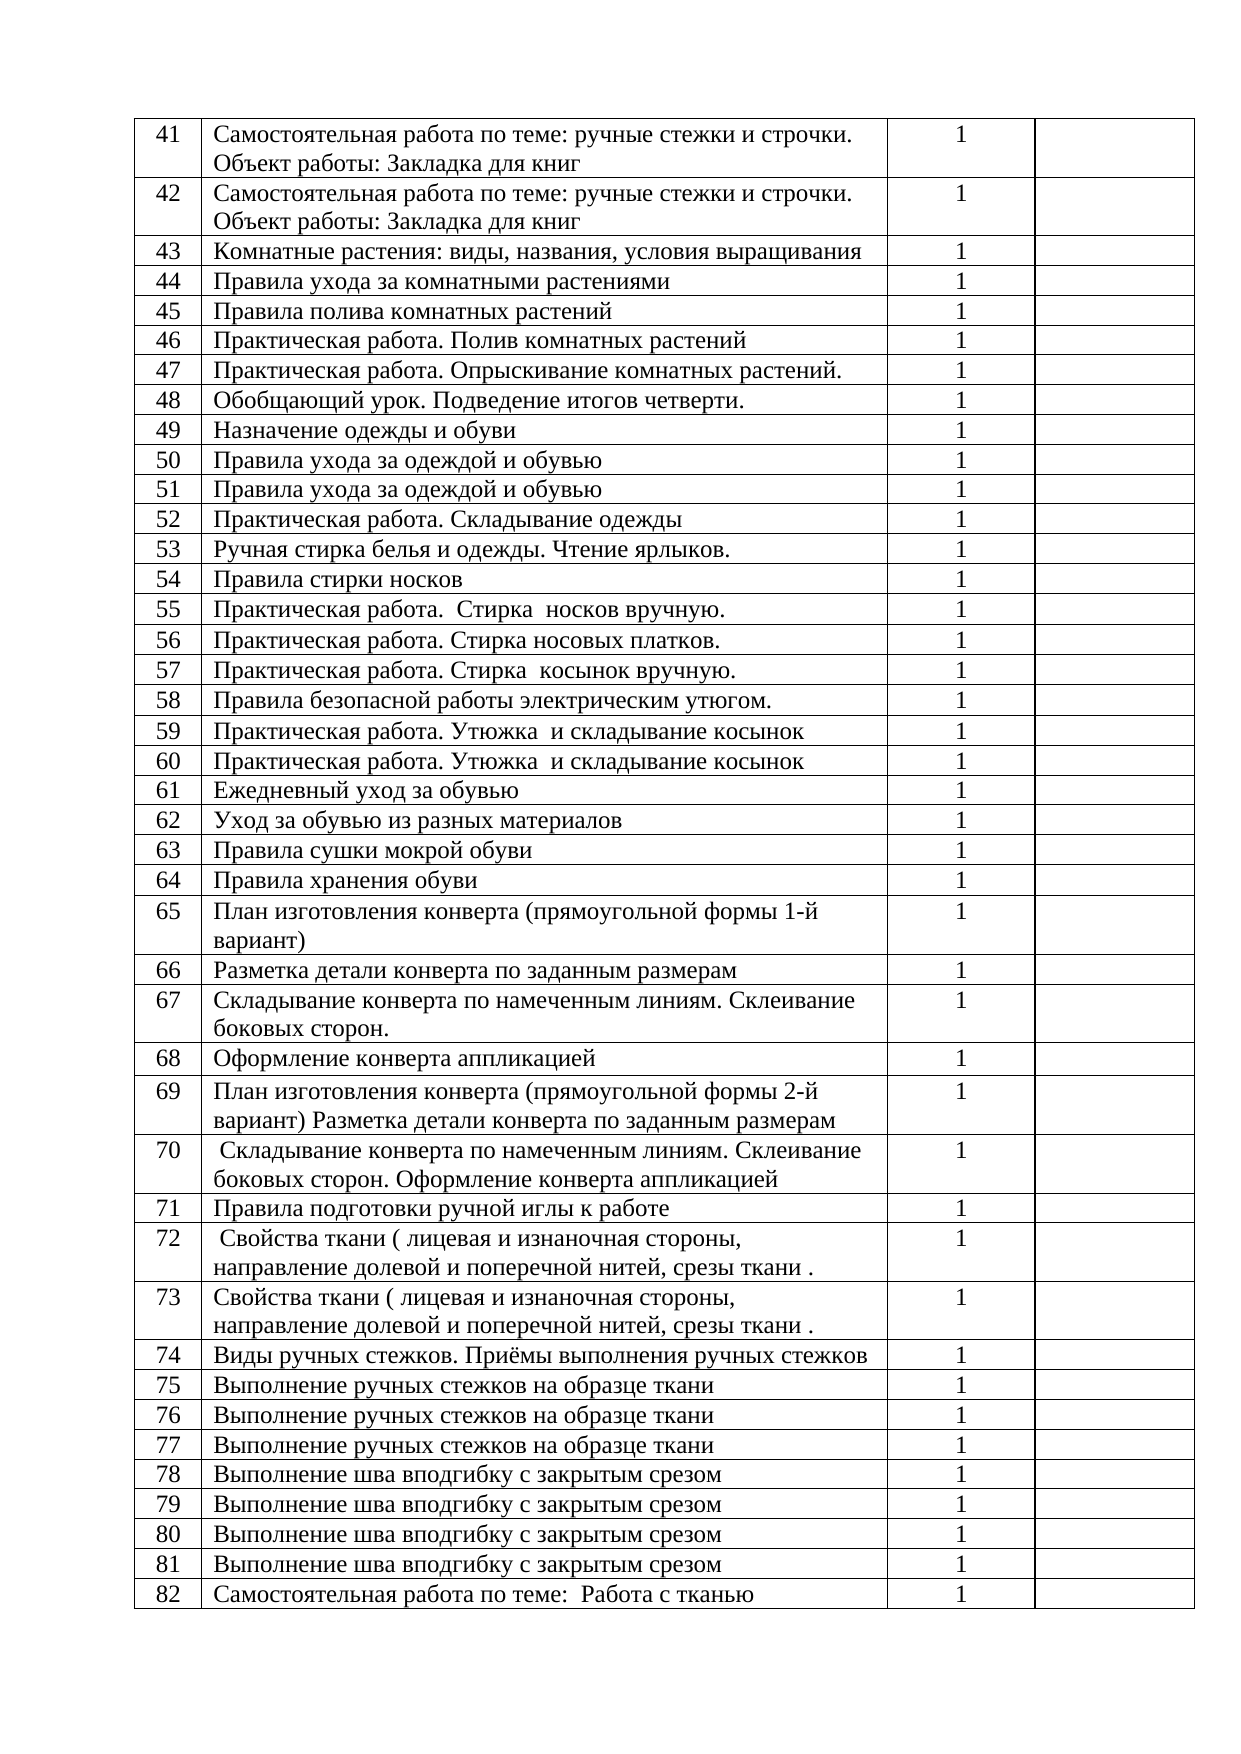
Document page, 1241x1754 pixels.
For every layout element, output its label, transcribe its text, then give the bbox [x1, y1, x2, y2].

table_cell Правила стирки носков [202, 564, 887, 593]
table_cell 1 [888, 1340, 1034, 1369]
table_cell Уход за обувью из разных материалов [202, 805, 887, 834]
table_cell [1036, 266, 1194, 295]
table_cell [1036, 178, 1194, 235]
table_cell План изготовления конверта (прямоугольной формы 2-й вариант) Разметка детали конверта по заданным размерам [202, 1076, 887, 1134]
table_cell 43 [135, 236, 201, 265]
table_cell 56 [135, 625, 201, 654]
table_cell 79 [135, 1489, 201, 1518]
table_cell Практическая работа. Полив комнатных растений [202, 326, 887, 354]
table_cell [1036, 445, 1194, 473]
table_cell 1 [888, 594, 1034, 624]
table_cell 54 [135, 564, 201, 593]
table_cell 80 [135, 1519, 201, 1548]
table_cell [1036, 385, 1194, 414]
table_cell 65 [135, 896, 201, 954]
table_cell [1036, 716, 1194, 745]
table_cell [1036, 685, 1194, 715]
table_cell [1036, 776, 1194, 804]
table_cell Складывание конверта по намеченным линиям. Склеивание боковых сторон. [202, 985, 887, 1042]
table_cell 78 [135, 1460, 201, 1488]
table_cell [1036, 655, 1194, 684]
table_cell 70 [135, 1135, 201, 1192]
table_cell [1036, 534, 1194, 563]
table_cell Практическая работа. Складывание одежды [202, 504, 887, 533]
table_cell 48 [135, 385, 201, 414]
table_cell Виды ручных стежков. Приёмы выполнения ручных стежков [202, 1340, 887, 1369]
table_cell 66 [135, 955, 201, 984]
table_cell [1036, 1135, 1194, 1192]
table_cell 1 [888, 326, 1034, 354]
table_cell [1036, 1400, 1194, 1429]
table_cell [1036, 1370, 1194, 1399]
table_cell 1 [888, 475, 1034, 503]
table_cell Складывание конверта по намеченным линиям. Склеивание боковых сторон. Оформление конверта аппликацией [202, 1135, 887, 1192]
table_cell 1 [888, 564, 1034, 593]
table_cell 1 [888, 655, 1034, 684]
table_cell 1 [888, 865, 1034, 895]
table_cell Правила полива комнатных растений [202, 296, 887, 324]
table_cell 53 [135, 534, 201, 563]
table_cell 50 [135, 445, 201, 473]
table_cell [1036, 835, 1194, 864]
table_cell 1 [888, 625, 1034, 654]
table_cell 1 [888, 266, 1034, 295]
table_cell 51 [135, 475, 201, 503]
table_cell 1 [888, 296, 1034, 324]
table_cell [1036, 415, 1194, 444]
table_cell Правила ухода за одеждой и обувью [202, 445, 887, 473]
table_cell 1 [888, 1223, 1034, 1281]
table_cell 47 [135, 355, 201, 384]
table_cell Свойства ткани ( лицевая и изнаночная стороны, направление долевой и поперечной нитей, срезы ткани . [202, 1282, 887, 1339]
table_cell [1036, 955, 1194, 984]
table_cell 68 [135, 1043, 201, 1075]
table_cell 1 [888, 1135, 1034, 1192]
table_cell [1036, 1430, 1194, 1458]
table_cell Самостоятельная работа по теме: ручные стежки и строчки. Объект работы: Закладка для книг [202, 119, 887, 177]
table_cell 1 [888, 119, 1034, 177]
table_cell 55 [135, 594, 201, 624]
table_cell 57 [135, 655, 201, 684]
table_cell Ручная стирка белья и одежды. Чтение ярлыков. [202, 534, 887, 563]
table_cell 1 [888, 415, 1034, 444]
table_cell 74 [135, 1340, 201, 1369]
table_cell [1036, 1519, 1194, 1548]
table_cell [1036, 504, 1194, 533]
table_cell Правила безопасной работы электрическим утюгом. [202, 685, 887, 715]
table_cell 72 [135, 1223, 201, 1281]
table_cell Практическая работа. Стирка носков вручную. [202, 594, 887, 624]
table_cell 1 [888, 236, 1034, 265]
table_cell Практическая работа. Стирка носовых платков. [202, 625, 887, 654]
table_cell Правила ухода за комнатными растениями [202, 266, 887, 295]
table_cell 76 [135, 1400, 201, 1429]
table_cell [1036, 355, 1194, 384]
table_cell 1 [888, 1549, 1034, 1578]
table_cell 71 [135, 1194, 201, 1222]
table_cell 1 [888, 504, 1034, 533]
table_cell [1036, 805, 1194, 834]
table_cell 62 [135, 805, 201, 834]
table_cell [1036, 1549, 1194, 1578]
table_cell 1 [888, 805, 1034, 834]
table_cell [1036, 475, 1194, 503]
table_cell 69 [135, 1076, 201, 1134]
table_cell [1036, 865, 1194, 895]
table_cell 1 [888, 1430, 1034, 1458]
table_cell 1 [888, 1282, 1034, 1339]
table_cell 46 [135, 326, 201, 354]
table_cell 1 [888, 1579, 1034, 1607]
table_cell [1036, 985, 1194, 1042]
table_cell 58 [135, 685, 201, 715]
table_cell 1 [888, 716, 1034, 745]
table_cell [1036, 1043, 1194, 1075]
table_cell 81 [135, 1549, 201, 1578]
table_cell 1 [888, 355, 1034, 384]
table_cell 45 [135, 296, 201, 324]
table_cell 1 [888, 1194, 1034, 1222]
table_cell 1 [888, 445, 1034, 473]
table_cell Практическая работа. Опрыскивание комнатных растений. [202, 355, 887, 384]
table_cell Свойства ткани ( лицевая и изнаночная стороны, направление долевой и поперечной нитей, срезы ткани . [202, 1223, 887, 1281]
table_cell 73 [135, 1282, 201, 1339]
table_cell 82 [135, 1579, 201, 1607]
table_cell 1 [888, 1400, 1034, 1429]
table_cell 63 [135, 835, 201, 864]
table_cell Выполнение ручных стежков на образце ткани [202, 1430, 887, 1458]
table_cell [1036, 326, 1194, 354]
table_cell Самостоятельная работа по теме: ручные стежки и строчки. Объект работы: Закладка для книг [202, 178, 887, 235]
table_cell 59 [135, 716, 201, 745]
table_cell [1036, 296, 1194, 324]
table_cell [1036, 1194, 1194, 1222]
table_cell 1 [888, 385, 1034, 414]
table_cell 49 [135, 415, 201, 444]
table_cell Практическая работа. Утюжка и складывание косынок [202, 716, 887, 745]
table_cell 64 [135, 865, 201, 895]
table_cell 75 [135, 1370, 201, 1399]
table_cell Правила ухода за одеждой и обувью [202, 475, 887, 503]
table_cell [1036, 1579, 1194, 1607]
table_cell 77 [135, 1430, 201, 1458]
table_cell 1 [888, 178, 1034, 235]
table_cell 1 [888, 534, 1034, 563]
table_cell 1 [888, 685, 1034, 715]
table_cell 1 [888, 746, 1034, 774]
table_cell 61 [135, 776, 201, 804]
table_cell Правила подготовки ручной иглы к работе [202, 1194, 887, 1222]
table_cell Выполнение шва вподгибку с закрытым срезом [202, 1489, 887, 1518]
table_cell 41 [135, 119, 201, 177]
table_cell 60 [135, 746, 201, 774]
table_cell 1 [888, 985, 1034, 1042]
table_cell Назначение одежды и обуви [202, 415, 887, 444]
table_cell 44 [135, 266, 201, 295]
table_cell Выполнение ручных стежков на образце ткани [202, 1400, 887, 1429]
table_cell [1036, 594, 1194, 624]
table_cell Ежедневный уход за обувью [202, 776, 887, 804]
table_cell Комнатные растения: виды, названия, условия выращивания [202, 236, 887, 265]
table_cell Разметка детали конверта по заданным размерам [202, 955, 887, 984]
table_cell Практическая работа. Утюжка и складывание косынок [202, 746, 887, 774]
table_cell План изготовления конверта (прямоугольной формы 1-й вариант) [202, 896, 887, 954]
table_cell Практическая работа. Стирка косынок вручную. [202, 655, 887, 684]
table_cell 52 [135, 504, 201, 533]
table_cell [1036, 625, 1194, 654]
table_cell 1 [888, 776, 1034, 804]
table_cell 1 [888, 1519, 1034, 1548]
table_cell Выполнение шва вподгибку с закрытым срезом [202, 1549, 887, 1578]
table_cell 1 [888, 1460, 1034, 1488]
table_cell [1036, 1489, 1194, 1518]
table_cell Правила хранения обуви [202, 865, 887, 895]
table_cell 67 [135, 985, 201, 1042]
table_cell 1 [888, 955, 1034, 984]
table_cell [1036, 896, 1194, 954]
table_cell [1036, 1223, 1194, 1281]
table_cell [1036, 746, 1194, 774]
table_cell 42 [135, 178, 201, 235]
table_cell 1 [888, 1370, 1034, 1399]
table_cell 1 [888, 835, 1034, 864]
table_cell 1 [888, 1043, 1034, 1075]
table_cell 1 [888, 896, 1034, 954]
table_cell [1036, 1460, 1194, 1488]
table_cell [1036, 1076, 1194, 1134]
table_cell Выполнение ручных стежков на образце ткани [202, 1370, 887, 1399]
table_cell [1036, 119, 1194, 177]
table_cell Обобщающий урок. Подведение итогов четверти. [202, 385, 887, 414]
table_cell [1036, 1282, 1194, 1339]
table_cell Правила сушки мокрой обуви [202, 835, 887, 864]
table_cell Выполнение шва вподгибку с закрытым срезом [202, 1519, 887, 1548]
table_cell [1036, 236, 1194, 265]
table_cell 1 [888, 1489, 1034, 1518]
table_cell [202, 1579, 887, 1607]
table_cell [1036, 564, 1194, 593]
table_cell Выполнение шва вподгибку с закрытым срезом [202, 1460, 887, 1488]
table_cell 1 [888, 1076, 1034, 1134]
table_cell [1036, 1340, 1194, 1369]
table_cell Оформление конверта аппликацией [202, 1043, 887, 1075]
